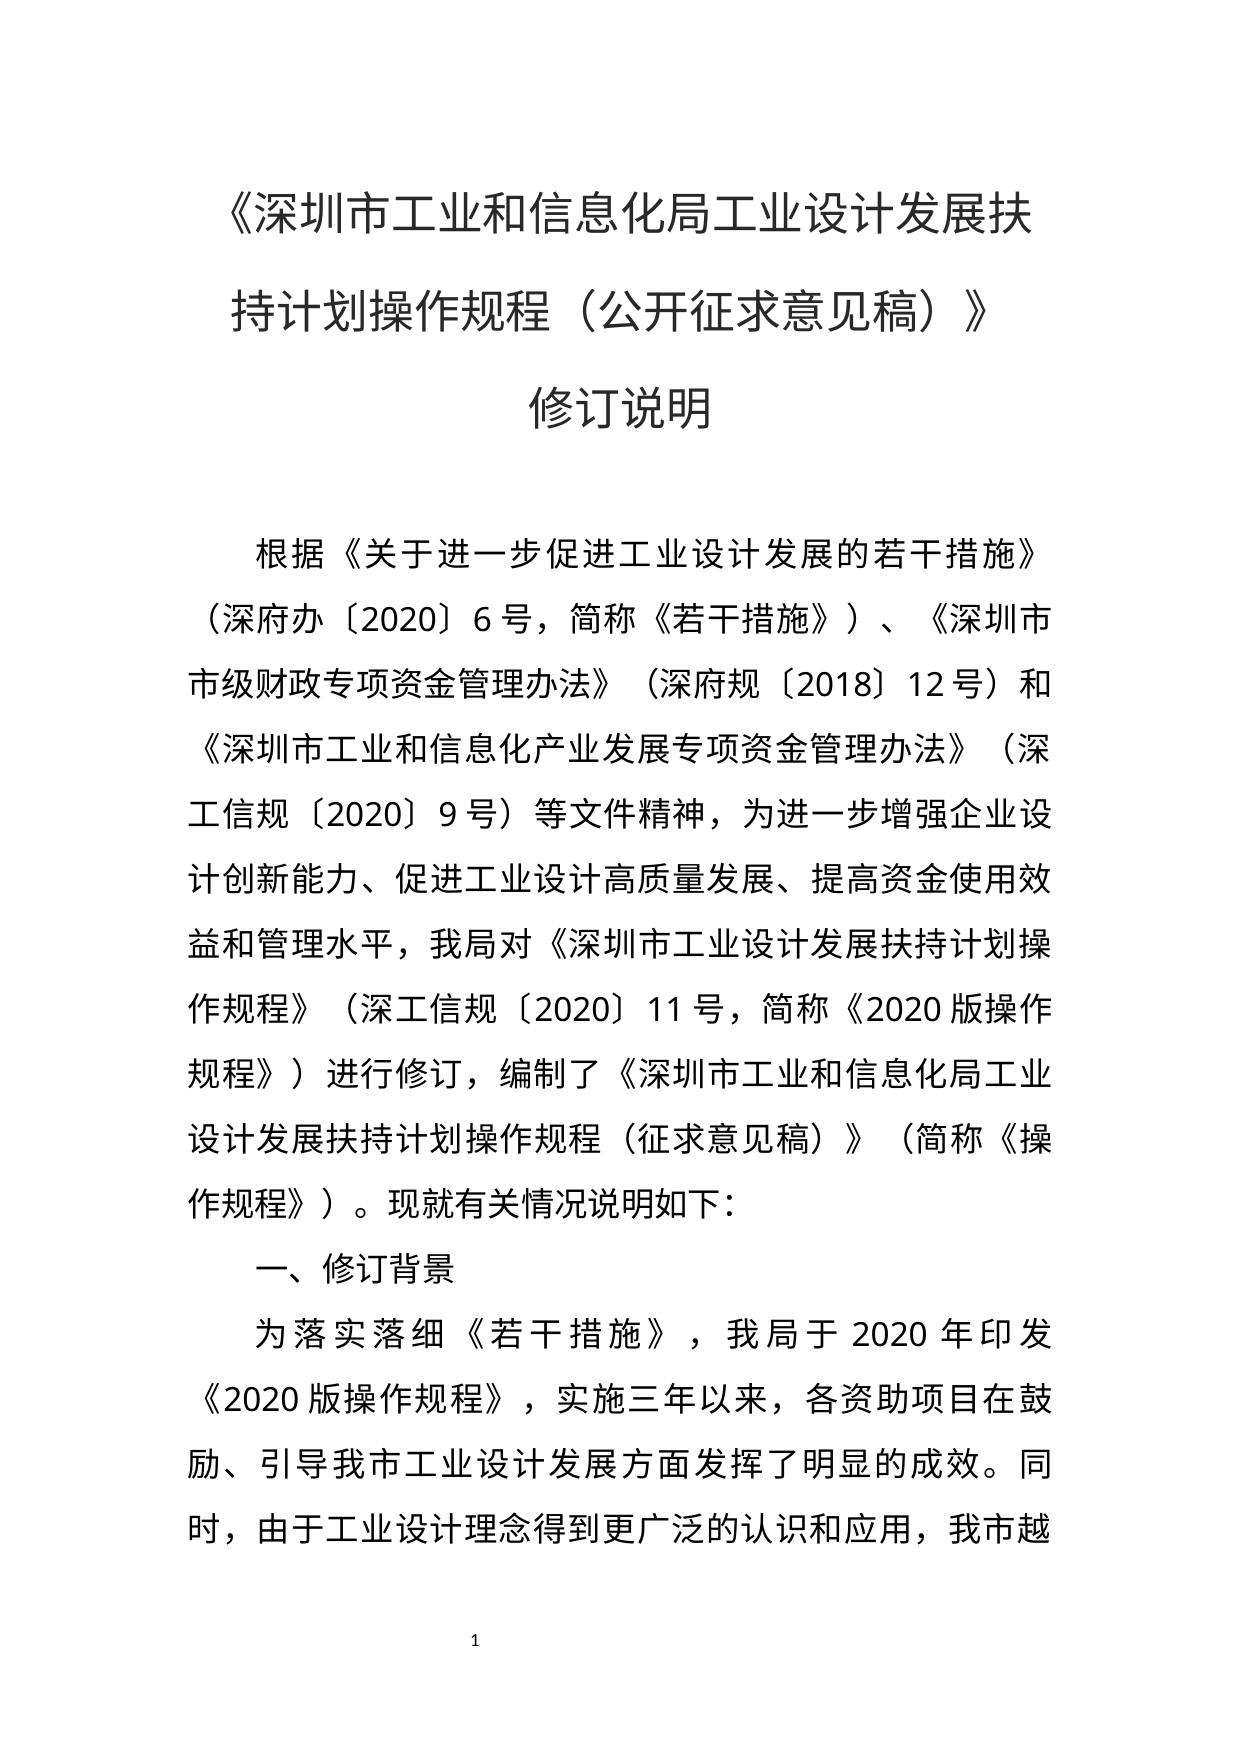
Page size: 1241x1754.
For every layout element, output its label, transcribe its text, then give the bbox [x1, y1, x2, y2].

text 《深圳市工业和信息化局工业设计发展扶持计划操作规程（公开征求意见稿）》 [187, 162, 1053, 357]
text 根据《关于进一步促进工业设计发展的若干措施》（深府办〔2020〕6号，简称《若干措施》）、《深圳市市级财政专项资金管理办法》（深府规〔2018〕12号）和《深圳市工业和信息化产业发展专项资金管理办法》（深工信规〔2020〕9号）等文件精神，为进一步增强企业设计创新能力、促进工业设计高质量发展、提高资金使用效益和管理水平，我局对《深圳市工业设计发展扶持计划操作规程》（深工信规〔2020〕11号，简称《2020版操作规程》）进行修订，编制了《深圳市工业和信息化局工业设计发展扶持计划操作规程（征求意见稿）》（简称《操作规程》）。现就有关情况说明如下： [187, 519, 1053, 1234]
list 修订背景 [187, 1234, 1053, 1299]
text 修订说明 [187, 357, 1053, 454]
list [187, 1299, 1053, 1559]
